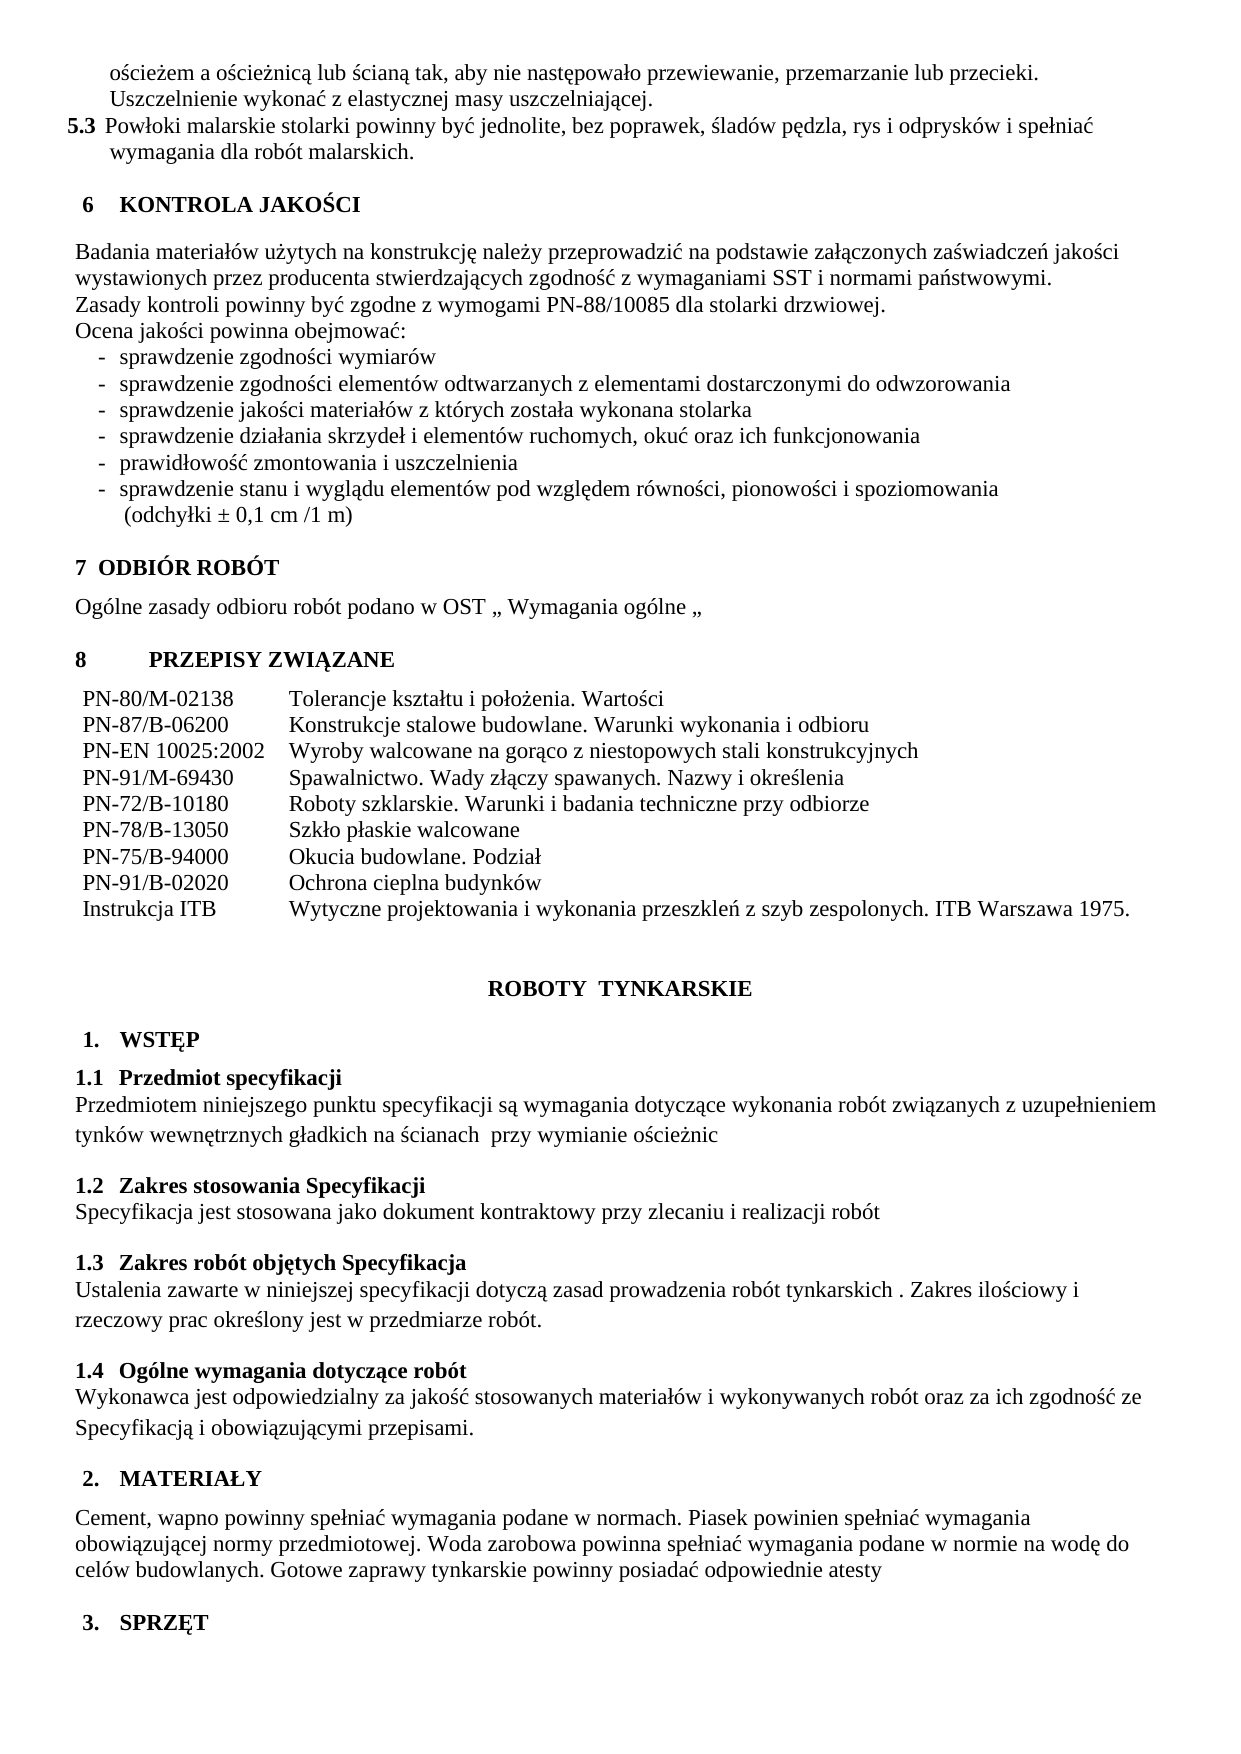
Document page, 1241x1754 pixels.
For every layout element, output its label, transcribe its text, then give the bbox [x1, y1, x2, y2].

list Zakres stosowania Specyfikacji [75, 1172, 1165, 1198]
text 8 PRZEPISY ZWIĄZANE [75, 646, 1165, 672]
text wymagania dla robót malarskich. [75, 138, 1165, 164]
table_cell PN-72/B-10180 [75, 790, 281, 816]
text Ocena jakości powinna obejmować: [75, 317, 1165, 343]
table_cell Ochrona cieplna budynków [281, 869, 1167, 896]
table_cell Okucia budowlane. Podział [281, 843, 1167, 869]
list prawidłowość zmontowania i uszczelnienia [98, 449, 1165, 475]
table_cell PN-87/B-06200 [75, 711, 281, 737]
table_cell PN-EN 10025:2002 [75, 738, 281, 764]
text 7 ODBIÓR ROBÓT [75, 554, 1165, 581]
text Wykonawca jest odpowiedzialny za jakość stosowanych materiałów i wykonywanych robót oraz za ich zgodność ze Specyfikacją i obowiązującymi przepisami. [75, 1383, 1165, 1440]
text Uszczelnienie wykonać z elastycznej masy uszczelniającej. [75, 85, 1165, 112]
text Ogólne zasady odbioru robót podano w OST „ Wymagania ogólne „ [75, 593, 1165, 619]
list Przedmiot specyfikacji [75, 1064, 1165, 1091]
table_cell Spawalnictwo. Wady złączy spawanych. Nazwy i określenia [281, 764, 1167, 790]
list Ogólne wymagania dotyczące robót [75, 1357, 1165, 1383]
table_cell PN-78/B-13050 [75, 816, 281, 843]
table_cell PN-75/B-94000 [75, 843, 281, 869]
list SPRZĘT [82, 1609, 1165, 1635]
table_cell Wytyczne projektowania i wykonania przeszkleń z szyb zespolonych. ITB Warszawa 1975. [281, 896, 1167, 922]
list Powłoki malarskie stolarki powinny być jednolite, bez poprawek, śladów pędzla, rys i odprysków i spełniać [67, 112, 1165, 138]
text Specyfikacja jest stosowana jako dokument kontraktowy przy zlecaniu i realizacji robót [75, 1198, 1165, 1225]
text Cement, wapno powinny spełniać wymagania podane w normach. Piasek powinien spełniać wymagania obowiązującej normy przedmiotowej. Woda zarobowa powinna spełniać wymagania podane w normie na wodę do celów budowlanych. Gotowe zaprawy tynkarskie powinny posiadać odpowiednie atesty [75, 1503, 1165, 1583]
text Zasady kontroli powinny być zgodne z wymogami PN-88/10085 dla stolarki drzwiowej. [75, 291, 1165, 317]
text ościeżem a ościeżnicą lub ścianą tak, aby nie następowało przewiewanie, przemarzanie lub przecieki. [75, 59, 1165, 85]
table_cell Wyroby walcowane na gorąco z niestopowych stali konstrukcyjnych [281, 738, 1167, 764]
text Ustalenia zawarte w niniejszej specyfikacji dotyczą zasad prowadzenia robót tynkarskich . Zakres ilościowy i rzeczowy prac określony jest w przedmiarze robót. [75, 1276, 1165, 1332]
list sprawdzenie zgodności wymiarów [98, 343, 1165, 370]
table_cell Konstrukcje stalowe budowlane. Warunki wykonania i odbioru [281, 711, 1167, 737]
table_cell Szkło płaskie walcowane [281, 816, 1167, 843]
list KONTROLA JAKOŚCI [82, 191, 1165, 217]
table_cell Instrukcja ITB [75, 896, 281, 922]
table_header Tolerancje kształtu i położenia. Wartości [281, 685, 1167, 711]
text ROBOTY TYNKARSKIE [75, 974, 1165, 1001]
text Przedmiotem niniejszego punktu specyfikacji są wymagania dotyczące wykonania robót związanych z uzupełnieniem tynków wewnętrznych gładkich na ścianach przy wymianie ościeżnic [75, 1091, 1165, 1147]
list sprawdzenie jakości materiałów z których została wykonana stolarka [98, 396, 1165, 422]
table_cell PN-91/B-02020 [75, 869, 281, 896]
list WSTĘP [82, 1026, 1165, 1052]
text (odchyłki ± /1 m) [112, 502, 1165, 528]
list sprawdzenie stanu i wyglądu elementów pod względem równości, pionowości i spoziomowania [98, 475, 1165, 502]
table_header PN-80/M-02138 [75, 685, 281, 711]
text Badania materiałów użytych na konstrukcję należy przeprowadzić na podstawie załączonych zaświadczeń jakości wystawionych przez producenta stwierdzających zgodność z wymaganiami SST i normami państwowymi. [75, 238, 1165, 291]
list Zakres robót objętych Specyfikacja [75, 1249, 1165, 1276]
table_cell Roboty szklarskie. Warunki i badania techniczne przy odbiorze [281, 790, 1167, 816]
list sprawdzenie działania skrzydeł i elementów ruchomych, okuć oraz ich funkcjonowania [98, 422, 1165, 449]
table_cell PN-91/M-69430 [75, 764, 281, 790]
list MATERIAŁY [82, 1465, 1165, 1491]
list sprawdzenie zgodności elementów odtwarzanych z elementami dostarczonymi do odwzorowania [98, 370, 1165, 396]
